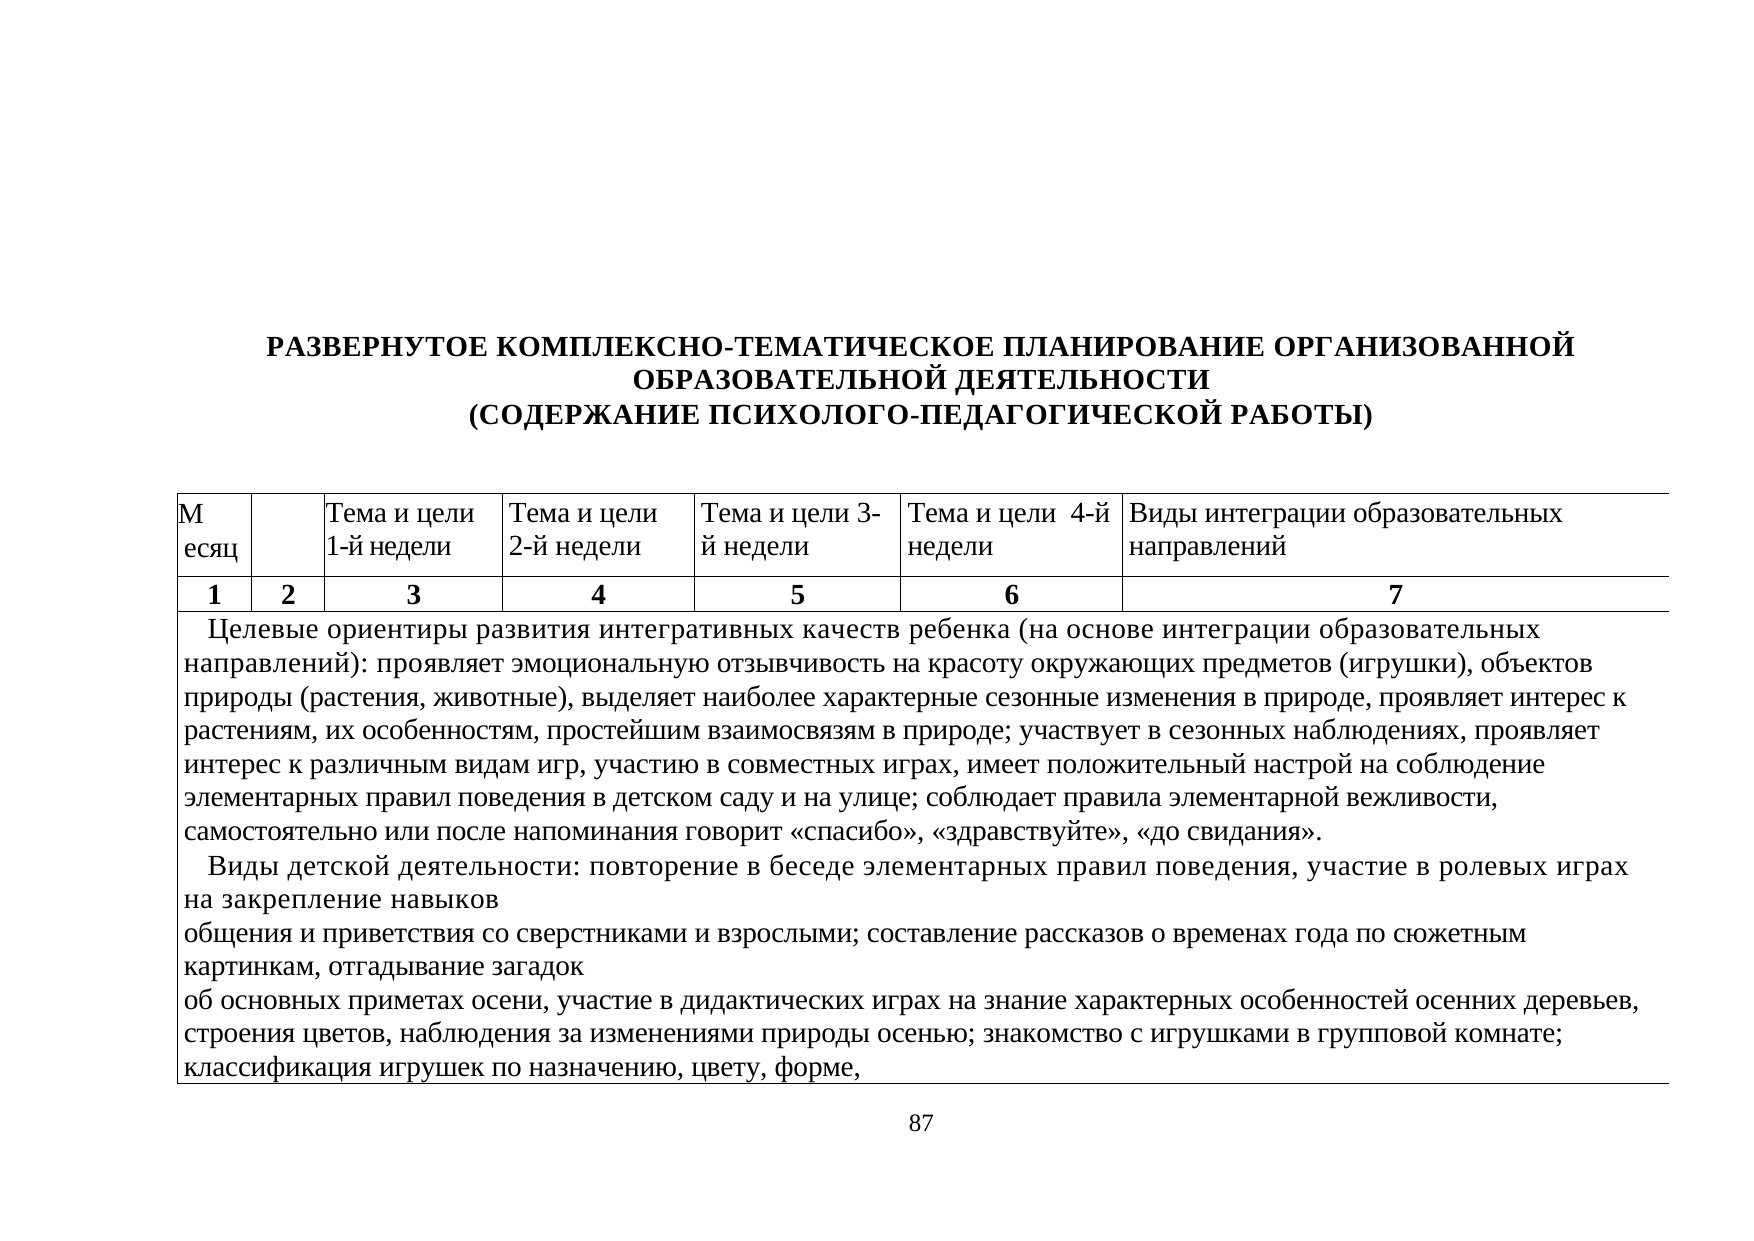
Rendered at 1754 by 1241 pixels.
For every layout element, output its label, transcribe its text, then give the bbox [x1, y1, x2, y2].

table_header Тема и цели 4-й недели [901, 494, 1122, 576]
text РАЗВЕРНУТОЕ КОМПЛЕКСНО-ТЕМАТИЧЕСКОЕ ПЛАНИРОВАНИЕ ОРГАНИЗОВАННОЙ ОБРАЗОВАТЕЛЬНОЙ ДЕЯТЕЛЬНОСТИ [183, 329, 1659, 396]
table_header Тема и цели 1-й недели [325, 494, 502, 576]
text (СОДЕРЖАНИЕ ПСИХОЛОГО-ПЕДАГОГИЧЕСКОЙ РАБОТЫ) [183, 397, 1659, 431]
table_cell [178, 612, 1668, 1083]
table_header Тема и цели 2-й недели [503, 494, 694, 576]
table_header Виды интеграции образовательных направлений [1123, 494, 1668, 576]
table_header [252, 494, 324, 576]
table_header Тема и цели 3-й недели [695, 494, 900, 576]
